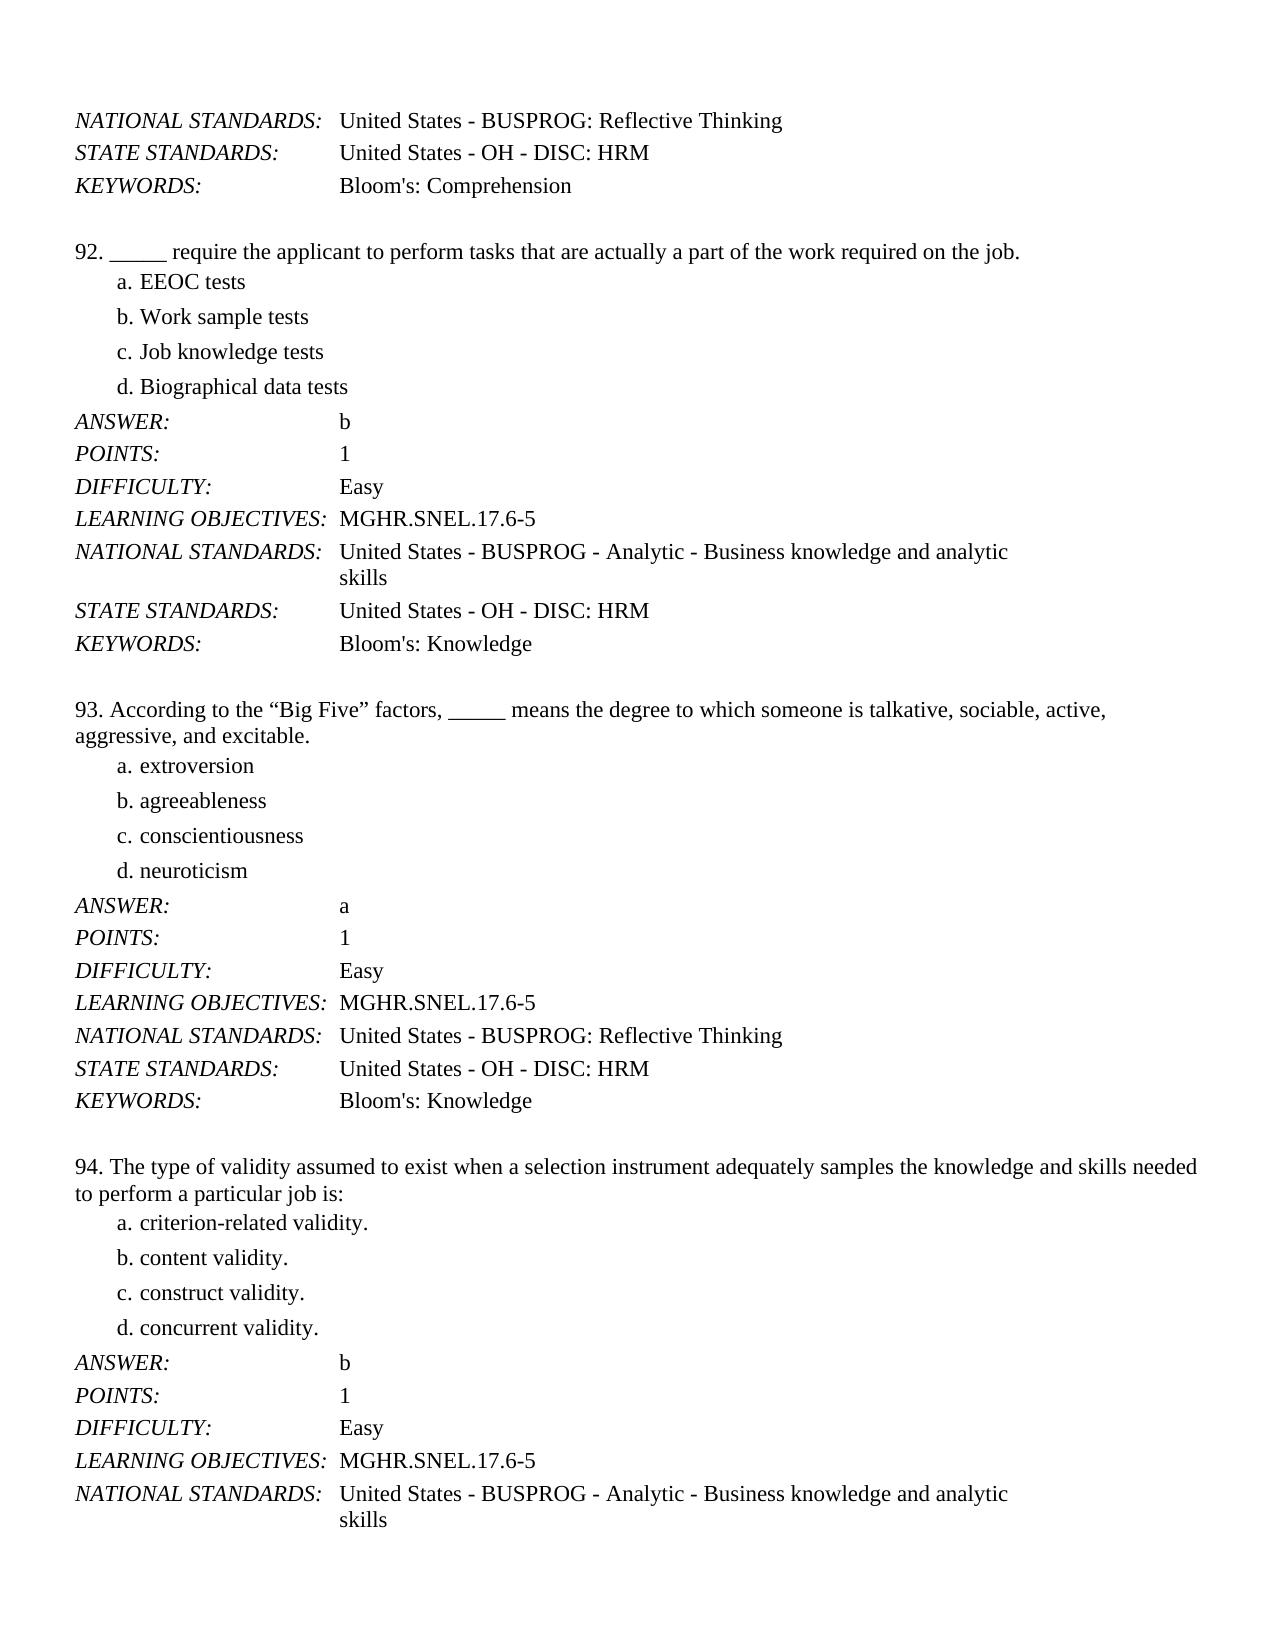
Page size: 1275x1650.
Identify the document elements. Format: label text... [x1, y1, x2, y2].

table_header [75, 1206, 1200, 1536]
table_header 93. According to the “Big Five” factors, _____ means the degree to which someone is talkative, sociable, active, aggressive, and excitable. [75, 748, 1200, 1117]
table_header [75, 104, 1200, 202]
table_header 92. _____ require the applicant to perform tasks that are actually a part of the work required on the job. [75, 264, 1200, 659]
